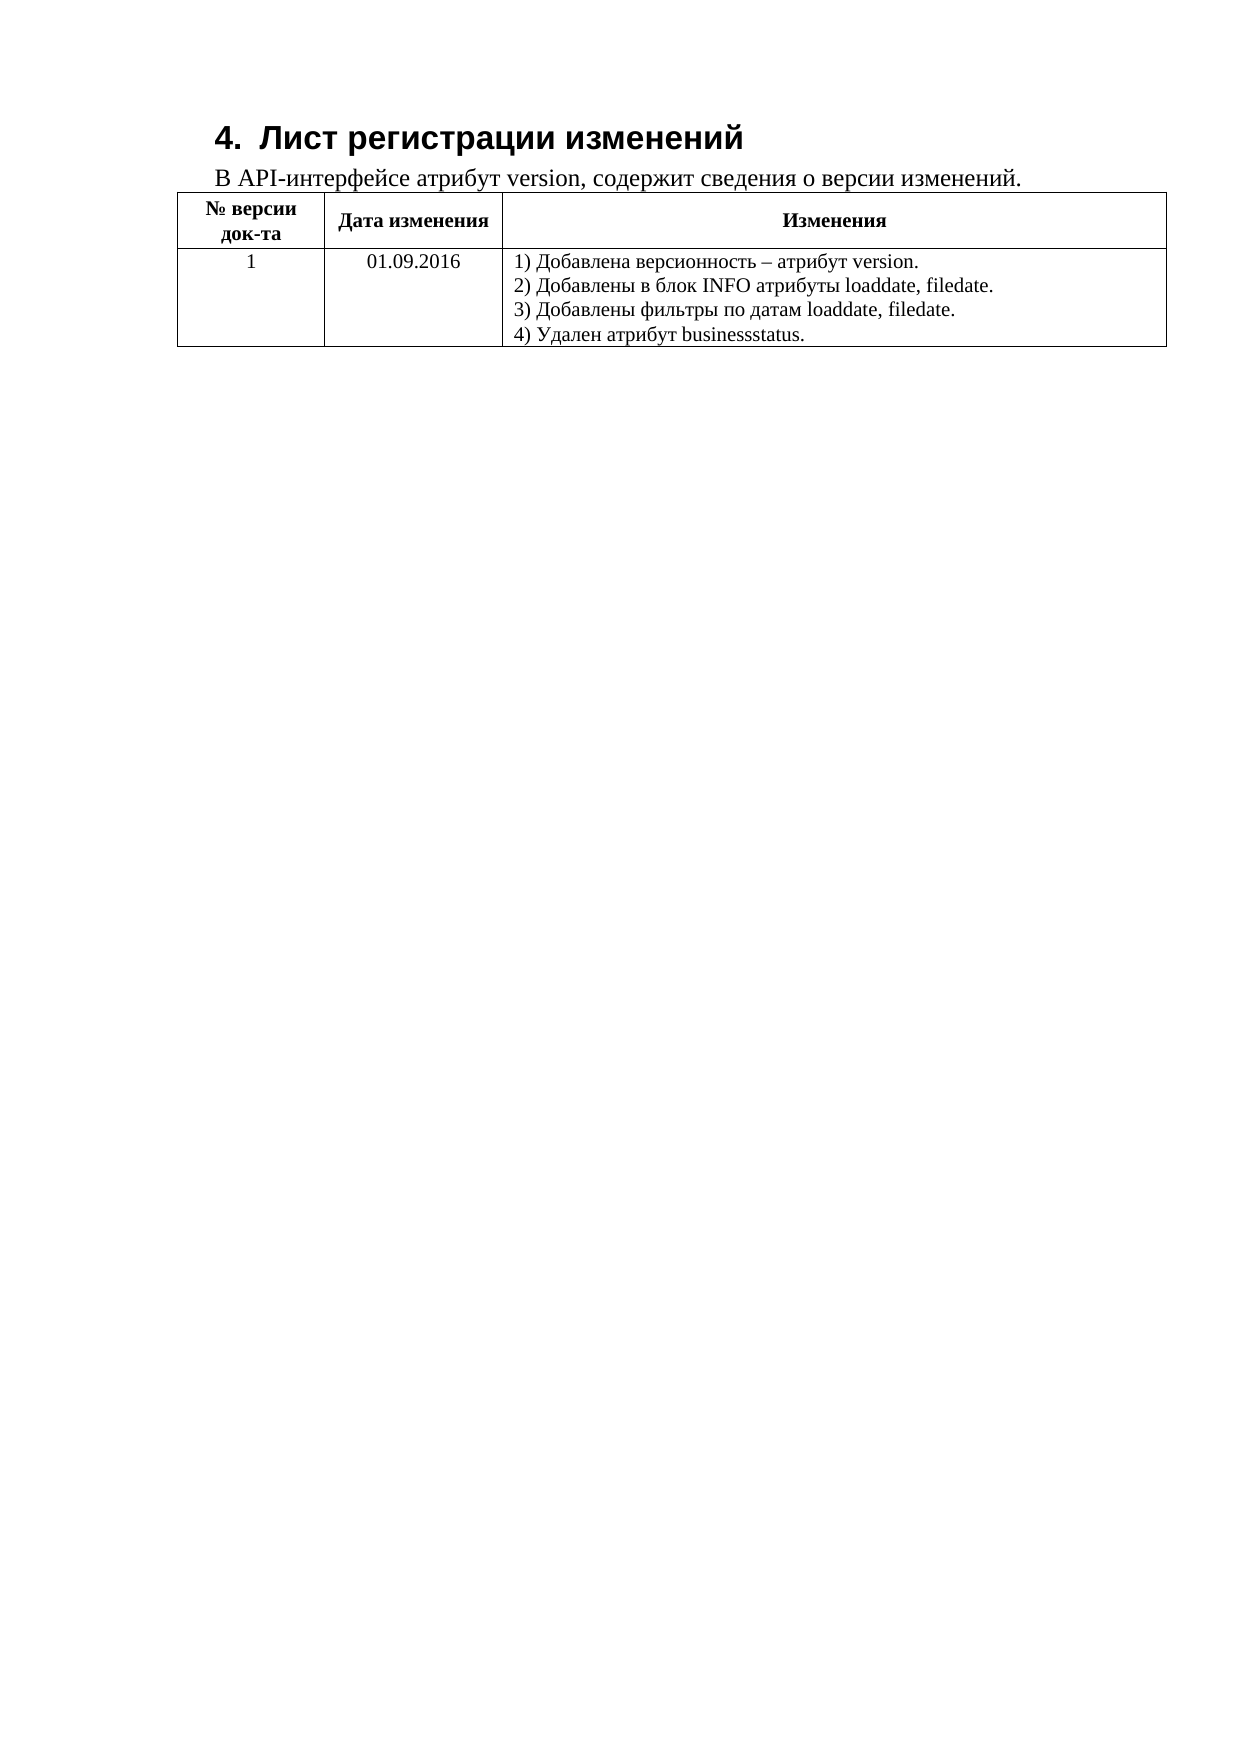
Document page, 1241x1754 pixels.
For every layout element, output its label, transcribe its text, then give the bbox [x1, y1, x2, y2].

table_cell 1) Добавлена версионность – атрибут version. 2) Добавлены в блок INFO атрибуты loaddate, filedate. 3) Добавлены фильтры по датам loaddate, filedate. 4) Удален атрибут businessstatus. [503, 249, 1166, 346]
table_cell 01.09.2016 [325, 249, 502, 346]
table_header № версии док-та [178, 193, 324, 248]
table_header Дата изменения [325, 193, 502, 248]
subtitle Лист регистрации изменений [214, 118, 1152, 157]
text В API-интерфейсе атрибут version, содержит сведения о версии изменений. [177, 163, 1152, 192]
table_header Изменения [503, 193, 1166, 248]
table_cell 1 [178, 249, 324, 346]
